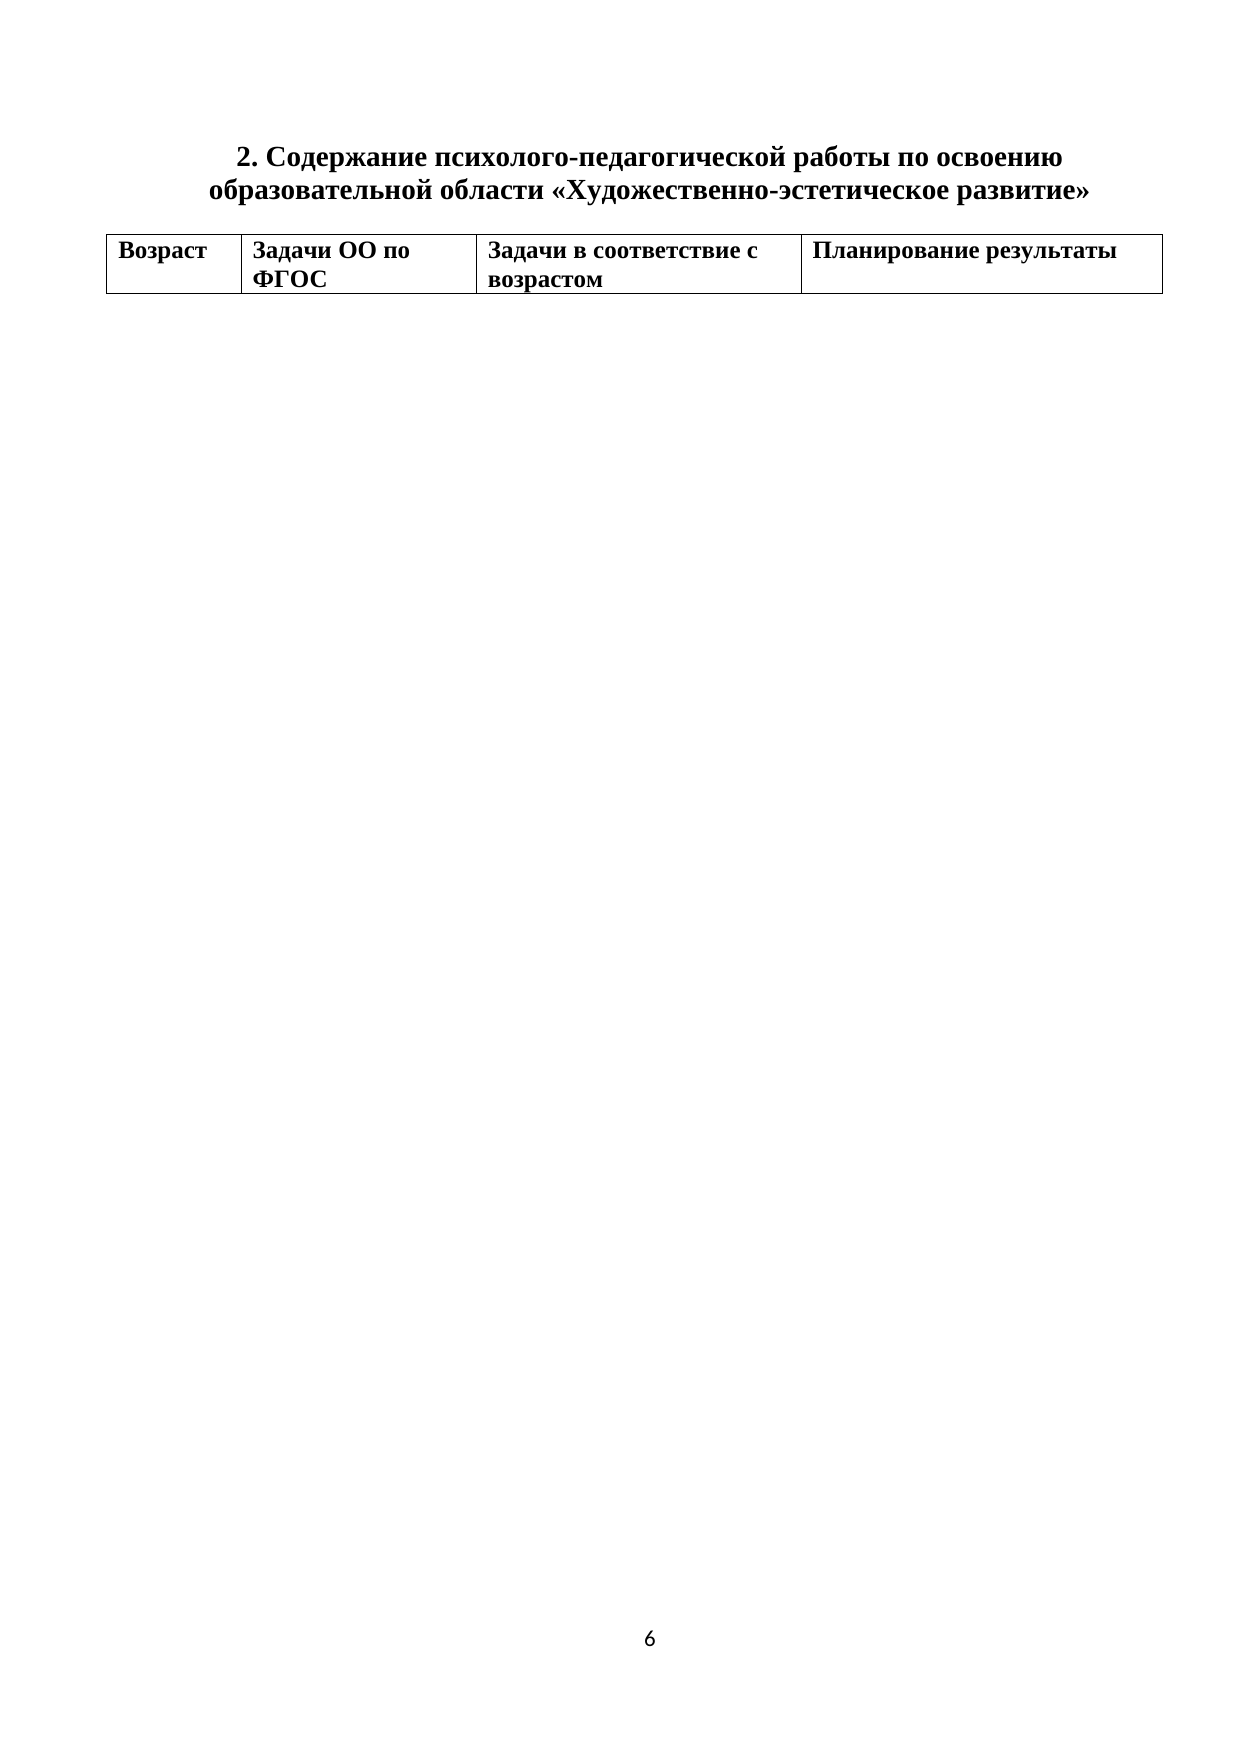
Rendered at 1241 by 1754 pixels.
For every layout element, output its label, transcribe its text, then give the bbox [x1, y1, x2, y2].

table_header Задачи ОО по ФГОС [242, 235, 476, 293]
table_header Задачи в соответствие с возрастом [477, 235, 801, 293]
text образовательной области «Художественно-эстетическое развитие» [118, 172, 1181, 206]
table_header Планирование результаты [802, 235, 1162, 293]
table_header Возраст [107, 235, 241, 293]
text 2. Содержание психолого-педагогической работы по освоению [118, 139, 1181, 172]
